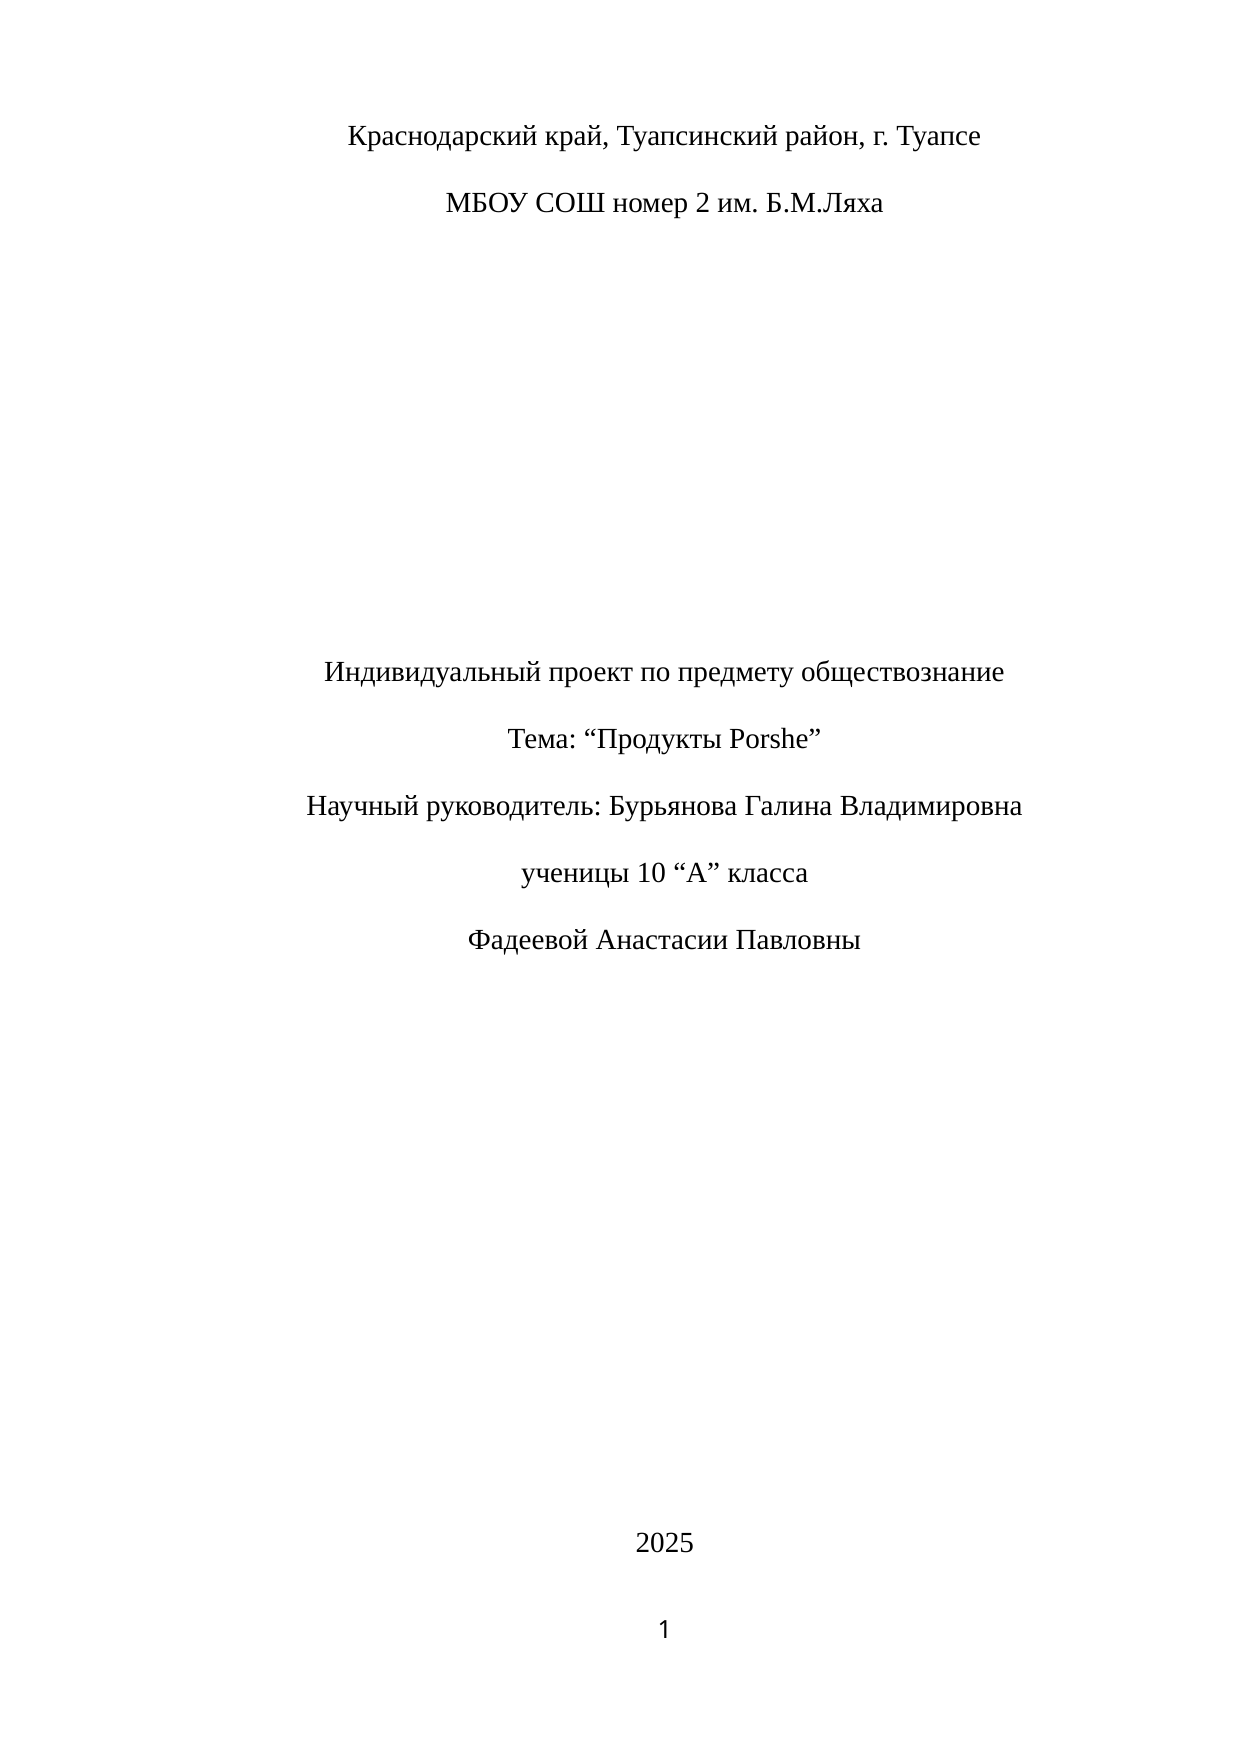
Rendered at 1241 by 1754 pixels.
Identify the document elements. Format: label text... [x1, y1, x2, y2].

text Тема: “Продукты Porshe” [177, 721, 1152, 754]
text Фадеевой Анастасии Павловны [177, 922, 1152, 955]
text Индивидуальный проект по предмету обществознание [177, 654, 1152, 687]
text Краснодарский край, Туапсинский район, г. Туапсе [177, 118, 1152, 152]
text 2025 [177, 1525, 1152, 1558]
text Научный руководитель: Бурьянова Галина Владимировна [177, 788, 1152, 821]
text ученицы 10 “А” класса [177, 855, 1152, 888]
text МБОУ СОШ номер 2 им. Б.М.Ляха [177, 185, 1152, 219]
